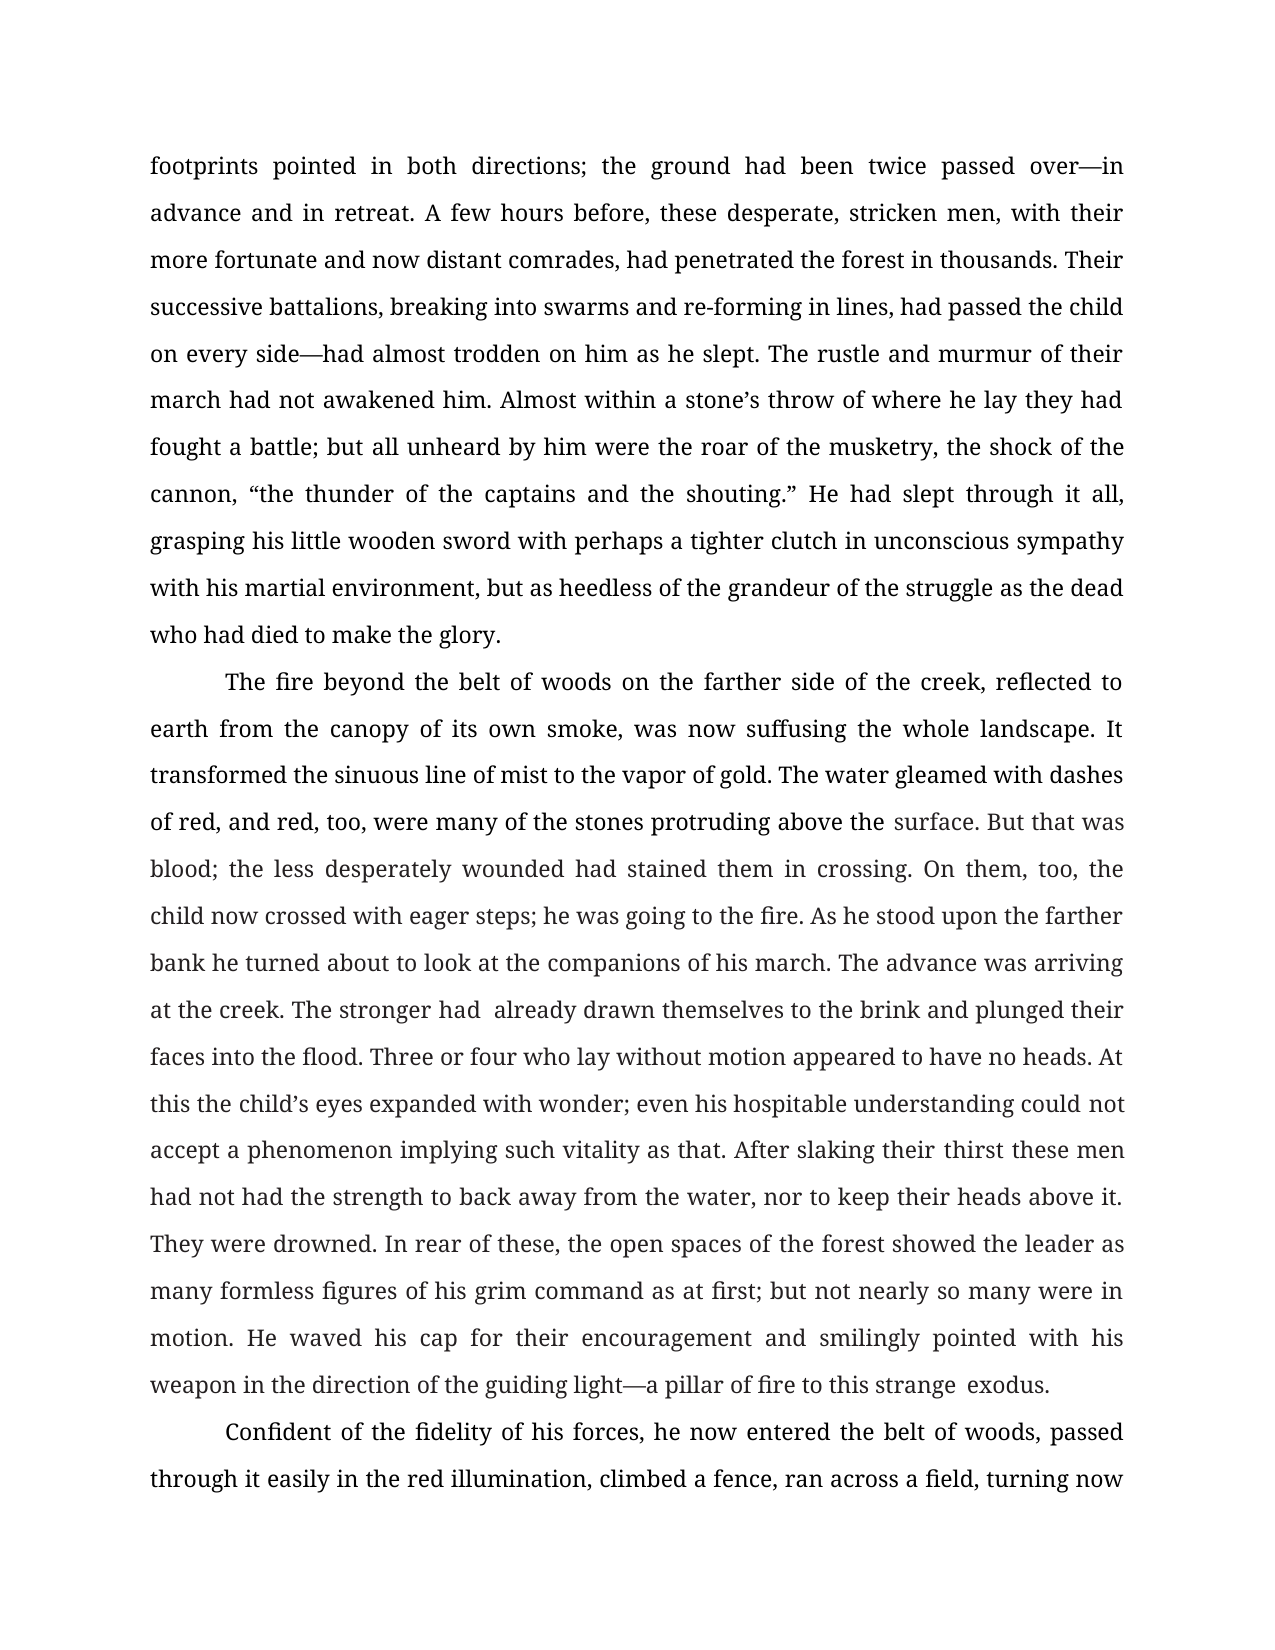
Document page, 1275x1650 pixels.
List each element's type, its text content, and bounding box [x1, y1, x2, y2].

text The fire beyond the belt of woods on the farther side of the creek, reflected to earth from the canopy of its own smoke, was now suffusing the whole landscape. It transformed the sinuous line of mist to the vapor of gold. The water gleamed with dashes of red, and red, too, were many of the stones protruding above the surface. But that was blood; the less desperately wounded had stained them in crossing. On them, too, the child now crossed with eager steps; he was going to the fire. As he stood upon the farther bank he turned about to look at the companions of his march. The advance was arriving at the creek. The stronger had already drawn themselves to the brink and plunged their faces into the flood. Three or four who lay without motion appeared to have no heads. At this the child’s eyes expanded with wonder; even his hospitable understanding could not accept a phenomenon implying such vitality as that. After slaking their thirst these men had not had the strength to back away from the water, nor to keep their heads above it. They were drowned. In rear of these, the open spaces of the forest showed the leader as many formless figures of his grim command as at first; but not nearly so many were in motion. He waved his cap for their encouragement and smilingly pointed with his weapon in the direction of the guiding light—a pillar of fire to this strange exodus. [150, 666, 1125, 1400]
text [150, 1416, 1125, 1494]
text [150, 150, 1125, 650]
